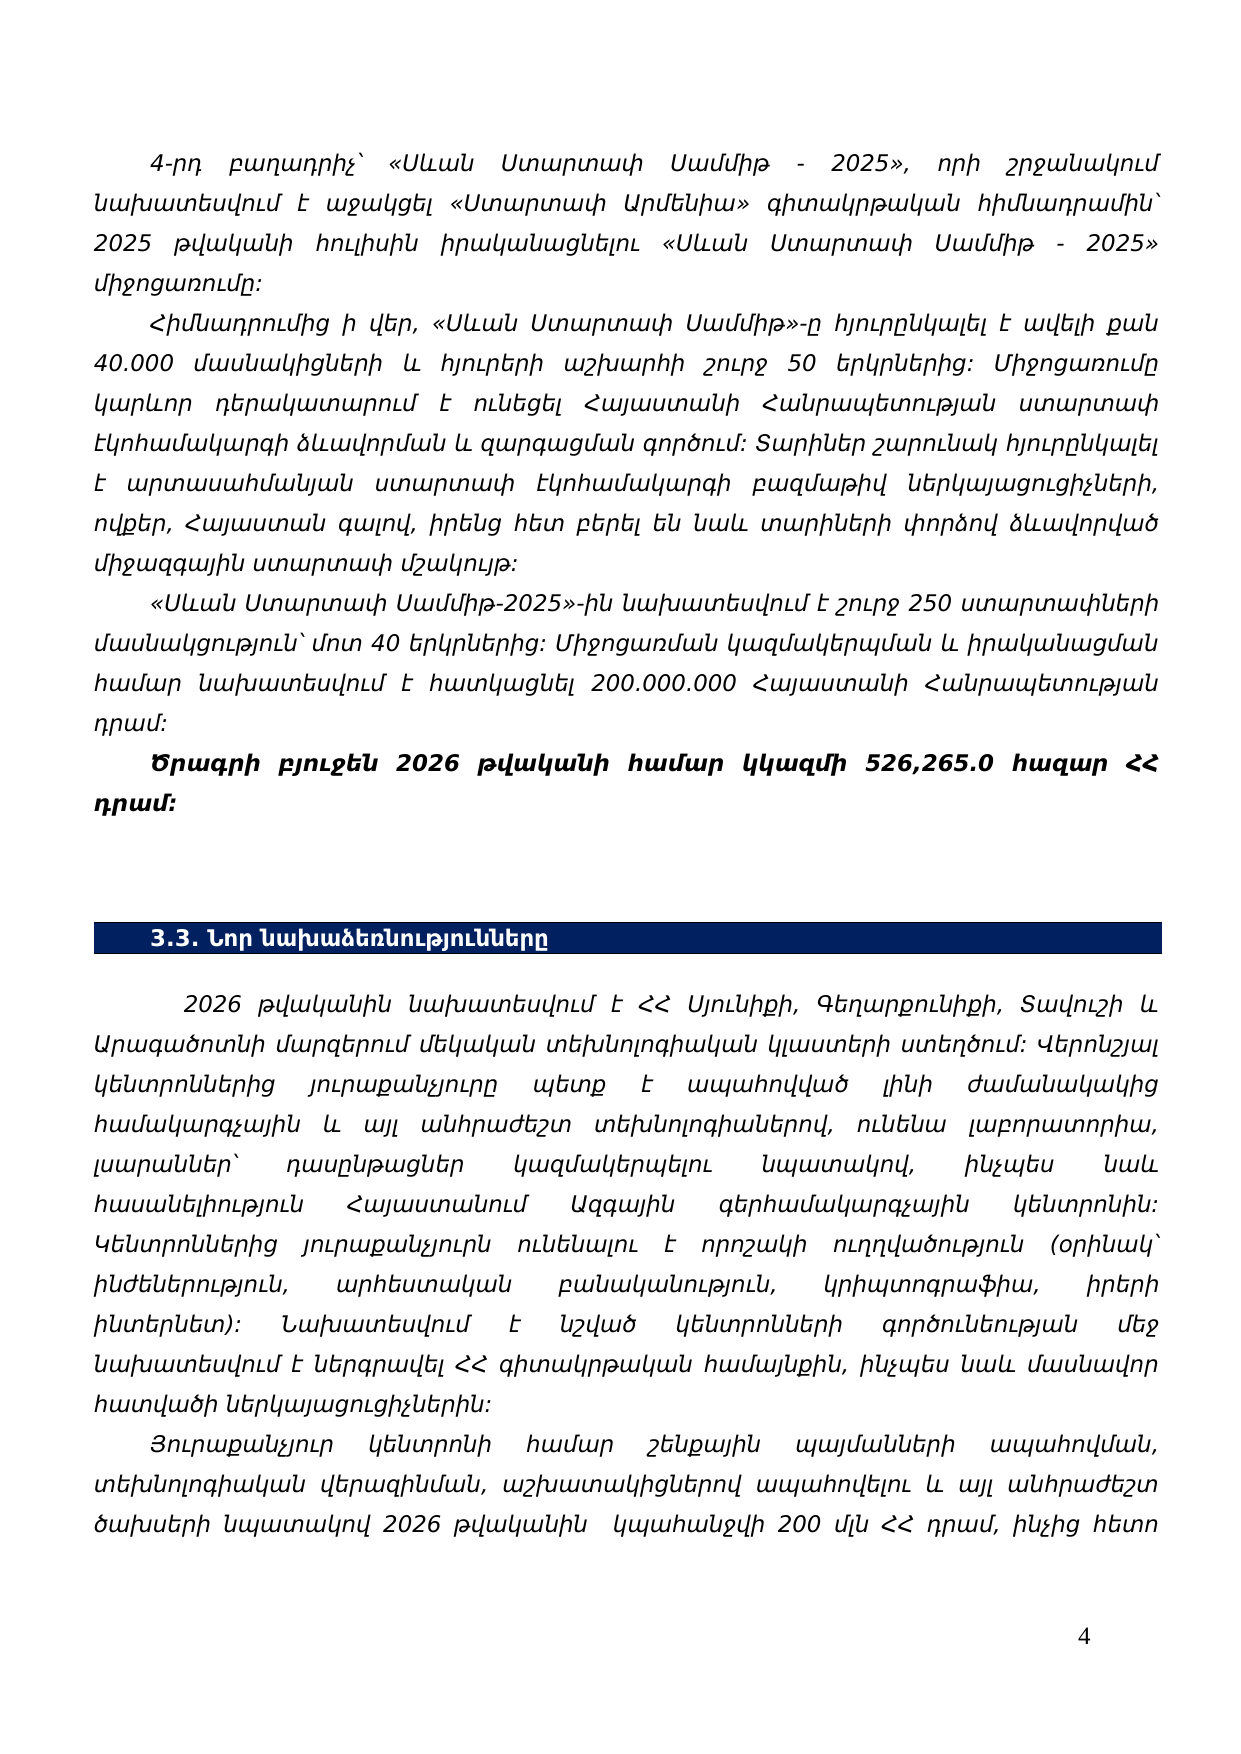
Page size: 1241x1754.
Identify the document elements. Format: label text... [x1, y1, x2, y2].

text 3.3. Նոր նախաձեռնությունները [94, 923, 1162, 953]
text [94, 1431, 1162, 1538]
text 2026 թվականին նախատեսվում է ՀՀ Սյունիքի, Գեղարքունիքի, Տավուշի և Արագածոտնի մարզերում մեկական տեխնոլոգիական կլաստերի ստեղծում: Վերոնշյալ կենտրոններից յուրաքանչյուրը պետք է ապահովված լինի ժամանակակից համակարգչային և այլ անհրաժեշտ տեխնոլոգիաներով, ունենա լաբորատորիա, լսարաններ՝ դասընթացներ կազմակերպելու նպատակով, ինչպես նաև հասանելիություն Հայաստանում Ազգային գերհամակարգչային կենտրոնին: Կենտրոններից յուրաքանչյուրն ունենալու է որոշակի ուղղվածություն (օրինակ՝ ինժեներություն, արհեստական բանականություն, կրիպտոգրաֆիա, իրերի ինտերնետ): Նախատեսվում է նշված կենտրոնների գործունեության մեջ նախատեսվում է ներգրավել ՀՀ գիտակրթական համայնքին, ինչպես նաև մասնավոր հատվածի ներկայացուցիչներին: [94, 991, 1162, 1418]
text Հիմնադրումից ի վեր, «Սևան Ստարտափ Սամմիթ»-ը հյուրընկալել է ավելի քան 40.000 մասնակիցների և հյուրերի աշխարհի շուրջ 50 երկրներից: Միջոցառումը կարևոր դերակատարում է ունեցել Հայաստանի Հանրապետության ստարտափ էկոհամակարգի ձևավորման և զարգացման գործում: Տարիներ շարունակ հյուրընկալել է արտասահմանյան ստարտափ էկոհամակարգի բազմաթիվ ներկայացուցիչների, ովքեր, Հայաստան գալով, իրենց հետ բերել են նաև տարիների փորձով ձևավորված միջազգային ստարտափ մշակույթ: [94, 310, 1162, 577]
text 4-րդ բաղադրիչ՝ «Սևան Ստարտափ Սամմիթ - 2025», որի շրջանակում նախատեսվում է աջակցել «Ստարտափ Արմենիա» գիտակրթական հիմնադրամին՝ 2025 թվականի հուլիսին իրականացնելու «Սևան Ստարտափ Սամմիթ - 2025» միջոցառումը: [94, 150, 1162, 297]
text «Սևան Ստարտափ Սամմիթ-2025»-ին նախատեսվում է շուրջ 250 ստարտափների մասնակցություն՝ մոտ 40 երկրներից: Միջոցառման կազմակերպման և իրականացման համար նախատեսվում է հատկացնել 200.000.000 Հայաստանի Հանրապետության դրամ: [94, 590, 1162, 737]
text Ծրագրի բյուջեն 2026 թվականի համար կկազմի 526,265.0 հազար ՀՀ դրամ: [94, 750, 1162, 817]
